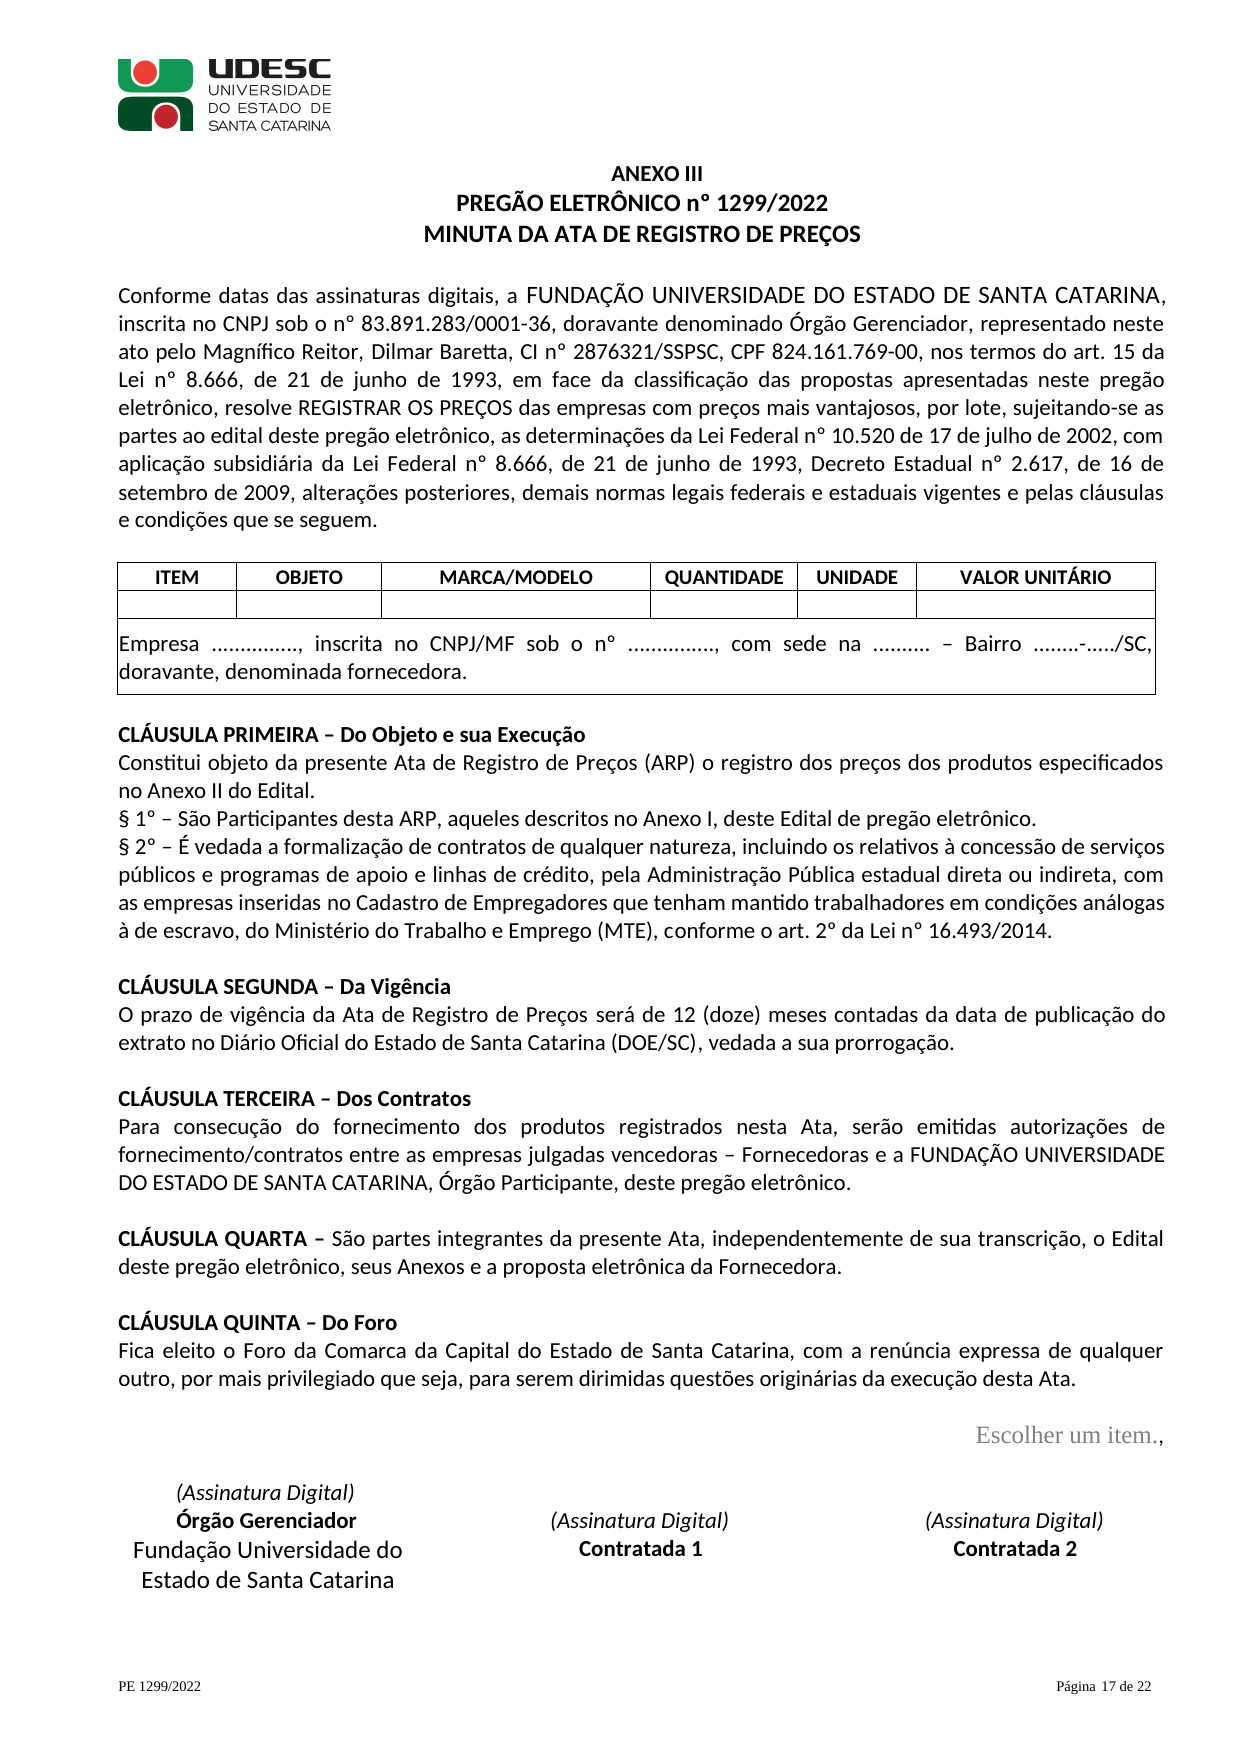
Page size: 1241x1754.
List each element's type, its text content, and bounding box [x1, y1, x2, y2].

table_cell [118, 591, 236, 618]
text Para consecução do fornecimento dos produtos registrados nesta Ata, serão emitidas autorizações de fornecimento/contratos entre as empresas julgadas vencedoras – Fornecedoras e a FUNDAÇÃO UNIVERSIDADE DO ESTADO DE SANTA CATARINA, Órgão Participante, deste pregão eletrônico. [118, 1112, 1166, 1196]
text (Assinatura Digital) [492, 1506, 789, 1534]
table_cell [798, 591, 916, 618]
table_header OBJETO [237, 563, 381, 590]
table_header QUANTIDADE [651, 563, 797, 590]
table_cell [237, 591, 381, 618]
table_header VALOR UNITÁRIO [917, 563, 1155, 590]
text Constitui objeto da presente Ata de Registro de Preços (ARP) o registro dos preços dos produtos especificados no Anexo II do Edital. [118, 748, 1166, 804]
text (Assinatura Digital) [118, 1478, 415, 1506]
text CLÁUSULA QUINTA – Do Foro [118, 1308, 1166, 1337]
table_cell [917, 591, 1155, 618]
subtitle CLÁUSULA PRIMEIRA – Do Objeto e sua Execução [118, 720, 1166, 748]
table_header UNIDADE [798, 563, 916, 590]
text Órgão Gerenciador [118, 1506, 415, 1534]
text § 2º – É vedada a formalização de contratos de qualquer natureza, incluindo os relativos à concessão de serviços públicos e programas de apoio e linhas de crédito, pela Administração Pública estadual direta ou indireta, com as empresas inseridas no Cadastro de Empregadores que tenham mantido trabalhadores em condições análogas à de escravo, do Ministério do Trabalho e Emprego (MTE), conforme o art. 2º da Lei nº 16.493/2014. [118, 832, 1166, 944]
table_header MARCA/MODELO [382, 563, 650, 590]
text Fica eleito o Foro da Comarca da Capital do Estado de Santa Catarina, com a renúncia expressa de qualquer outro, por mais privilegiado que seja, para serem dirimidas questões originárias da execução desta Ata. [118, 1337, 1166, 1393]
text CLÁUSULA TERCEIRA – Dos Contratos [118, 1084, 1166, 1112]
text CLÁUSULA SEGUNDA – Da Vigência [118, 972, 1166, 1000]
text (Assinatura Digital) [867, 1506, 1164, 1534]
title PREGÃO ELETRÔNICO nº 1299/2022 [118, 187, 1166, 218]
picture [118, 59, 331, 131]
text Fundação Universidade do Estado de Santa Catarina [118, 1534, 417, 1595]
text , [118, 1421, 1164, 1450]
table_header ITEM [118, 563, 236, 590]
list ANEXO III [148, 159, 1166, 187]
text Contratada 1 [492, 1534, 789, 1562]
text Contratada 2 [867, 1534, 1164, 1562]
text Conforme datas das assinaturas digitais, a FUNDAÇÃO UNIVERSIDADE DO ESTADO DE SANTA CATARINA, inscrita no CNPJ sob o nº 83.891.283/0001-36, doravante denominado Órgão Gerenciador, representado neste ato pelo Magnífico Reitor, Dilmar Baretta, CI nº 2876321/SSPSC, CPF 824.161.769-00, nos termos do art. 15 da Lei nº 8.666, de 21 de junho de 1993, em face da classificação das propostas apresentadas neste pregão eletrônico, resolve REGISTRAR OS PREÇOS das empresas com preços mais vantajosos, por lote, sujeitando-se as partes ao edital deste pregão eletrônico, as determinações da Lei Federal nº 10.520 de 17 de julho de 2002, com aplicação subsidiária da Lei Federal nº 8.666, de 21 de junho de 1993, Decreto Estadual nº 2.617, de 16 de setembro de 2009, alterações posteriores, demais normas legais federais e estaduais vigentes e pelas cláusulas e condições que se seguem. [118, 279, 1166, 534]
table_cell [382, 591, 650, 618]
text CLÁUSULA QUARTA – São partes integrantes da presente Ata, independentemente de sua transcrição, o Edital deste pregão eletrônico, seus Anexos e a proposta eletrônica da Fornecedora. [118, 1224, 1166, 1281]
text O prazo de vigência da Ata de Registro de Preços será de 12 (doze) meses contadas da data de publicação do extrato no Diário Oficial do Estado de Santa Catarina (DOE/SC), vedada a sua prorrogação. [118, 1000, 1166, 1056]
table_cell Empresa ..............., inscrita no CNPJ/MF sob o nº ..............., com sede na .......... – Bairro ........-...../SC, doravante, denominada fornecedora. [118, 619, 1155, 694]
table_cell [651, 591, 797, 618]
text § 1º – São Participantes desta ARP, aqueles descritos no Anexo I, deste Edital de pregão eletrônico. [118, 804, 1166, 832]
subtitle MINUTA DA ATA DE REGISTRO DE PREÇOS [118, 218, 1166, 248]
